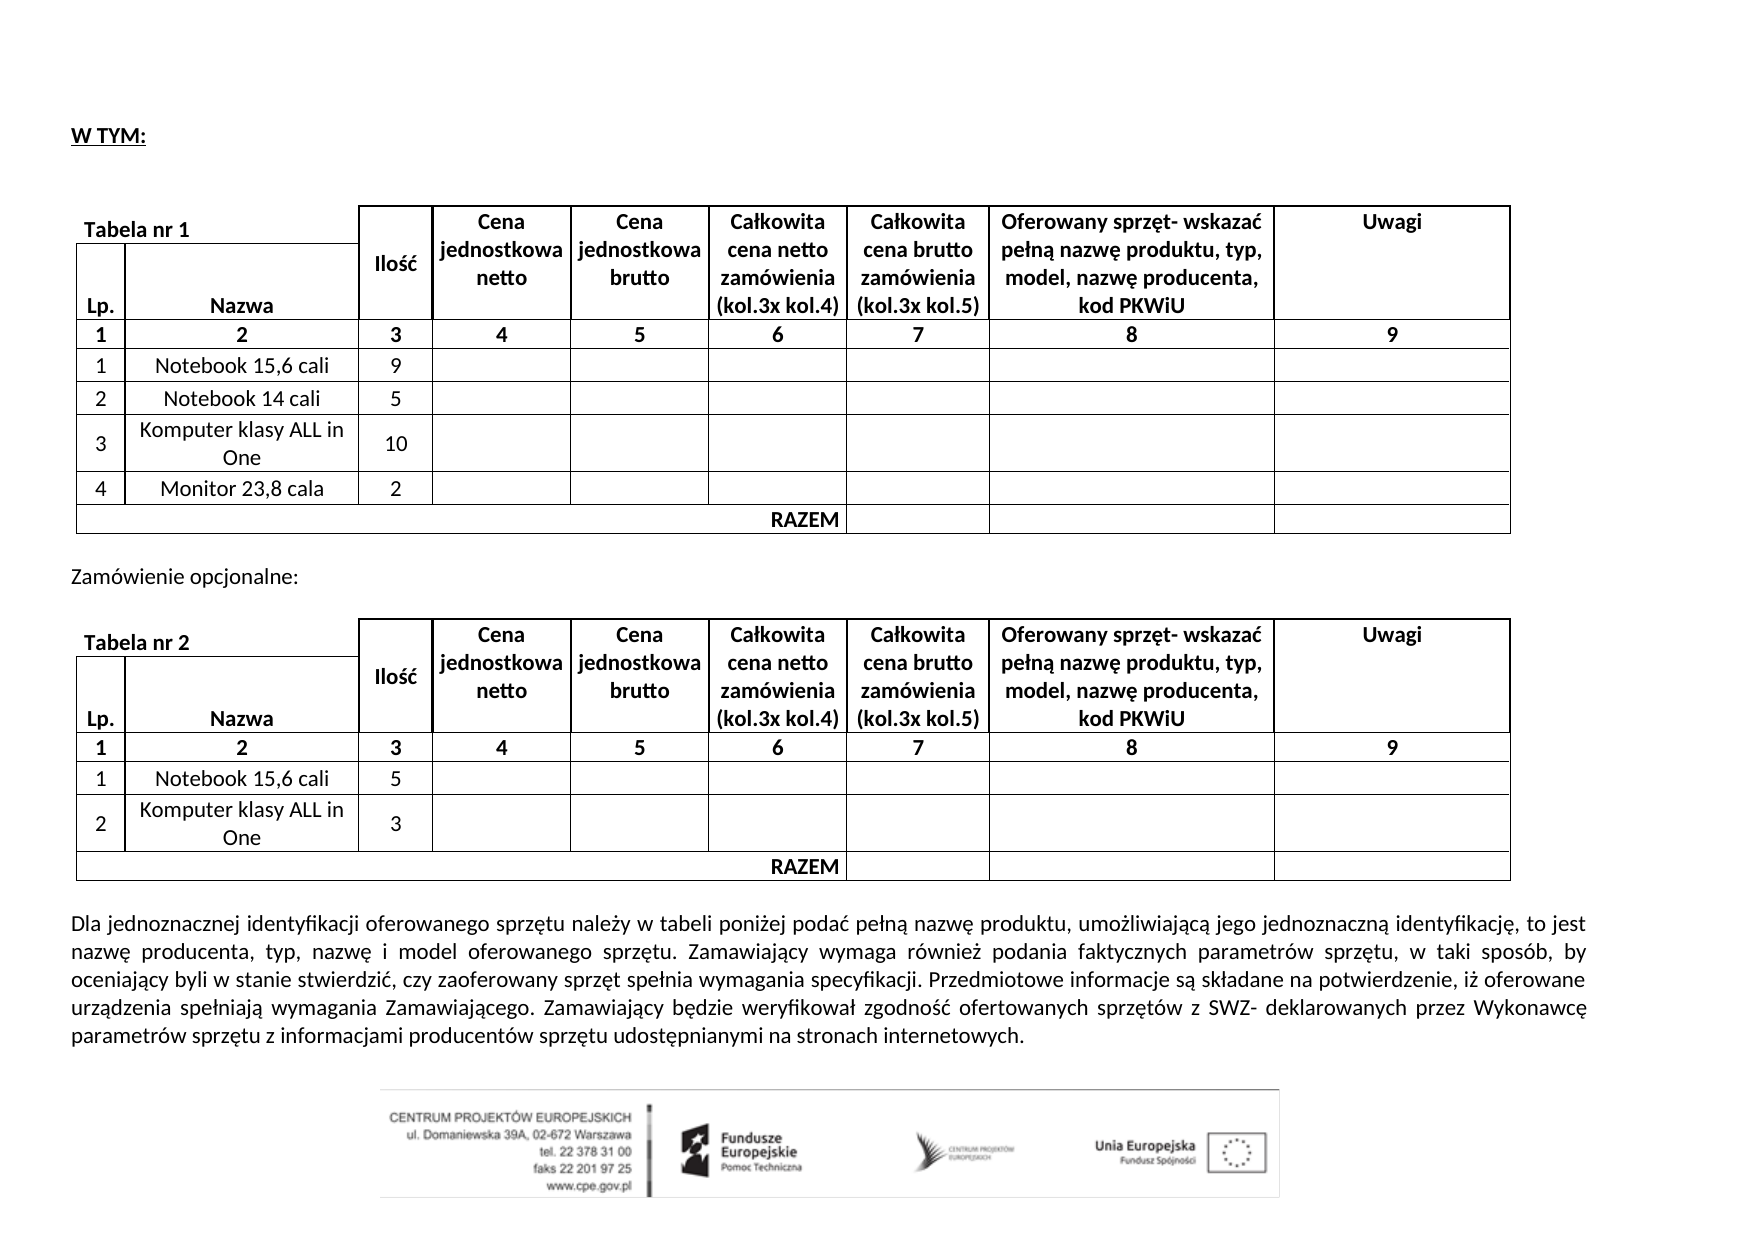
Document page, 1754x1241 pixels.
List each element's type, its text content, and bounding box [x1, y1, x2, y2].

table_cell 9 [1275, 320, 1510, 348]
table_cell 5 [359, 382, 432, 414]
table_cell [1275, 504, 1510, 533]
table_header Całkowita cena brutto zamówienia (kol.3x kol.5) [848, 207, 988, 319]
table_cell [709, 472, 846, 504]
table_cell [433, 349, 570, 381]
table_cell 2 [359, 472, 432, 504]
table_cell [847, 382, 989, 414]
table_cell [847, 472, 989, 504]
text Dla jednoznacznej identyfikacji oferowanego sprzętu należy w tabeli poniżej podać pełną nazwę produktu, umożliwiającą jego jednoznaczną identyfikację, to jest nazwę producenta, typ, nazwę i model oferowanego sprzętu. Zamawiający wymaga również podania faktycznych parametrów sprzętu, w taki sposób, by oceniający byli w stanie stwierdzić, czy zaoferowany sprzęt spełnia wymagania specyfikacji. Przedmiotowe informacje są składane na potwierdzenie, iż oferowane urządzenia spełniają wymagania Zamawiającego. Zamawiający będzie weryfikował zgodność ofertowanych sprzętów z SWZ- deklarowanych przez Wykonawcę parametrów sprzętu z informacjami producentów sprzętu udostępnianymi na stronach internetowych. [71, 909, 1589, 1049]
table_cell 7 [847, 733, 989, 761]
table_cell Lp. [77, 244, 124, 319]
table_cell 2 [126, 320, 358, 348]
table_cell 10 [359, 415, 432, 471]
table_cell 1 [77, 733, 124, 761]
table_cell 7 [847, 320, 989, 348]
table_cell [433, 762, 570, 794]
table_cell Komputer klasy ALL in One [126, 795, 358, 851]
table_header Ilość [360, 620, 431, 732]
table_cell Notebook 15,6 cali [126, 349, 358, 381]
table_cell Notebook 15,6 cali [126, 762, 358, 794]
table_cell [433, 415, 570, 471]
table_cell 8 [990, 320, 1274, 348]
table_cell [990, 349, 1274, 381]
table_cell [1275, 381, 1510, 414]
table_header Tabela nr 2 [77, 618, 358, 656]
table_cell [709, 795, 846, 851]
table_header Tabela nr 1 [77, 205, 358, 243]
table_cell [990, 505, 1274, 533]
table_cell [847, 505, 989, 533]
table_cell 4 [433, 733, 570, 761]
table_cell [571, 795, 708, 851]
table_header Cena jednostkowa netto [434, 207, 570, 319]
table_cell 9 [1275, 733, 1510, 761]
table_cell 2 [77, 795, 124, 851]
table_cell [709, 382, 846, 414]
table_header Oferowany sprzęt- wskazać pełną nazwę produktu, typ, model, nazwę producenta, kod PKWiU [990, 207, 1273, 319]
table_cell [1275, 471, 1510, 504]
table_cell [571, 415, 708, 471]
table_cell [433, 795, 570, 851]
table_cell [571, 472, 708, 504]
text Zamówienie opcjonalne: [71, 562, 1589, 590]
table_cell [709, 415, 846, 471]
table_header Cena jednostkowa brutto [572, 620, 708, 732]
table_header Oferowany sprzęt- wskazać pełną nazwę produktu, typ, model, nazwę producenta, kod PKWiU [990, 620, 1273, 732]
table_cell [1275, 348, 1510, 381]
table_header Cena jednostkowa netto [434, 620, 570, 732]
table_cell [1275, 414, 1510, 471]
table_header Całkowita cena netto zamówienia (kol.3x kol.4) [710, 620, 846, 732]
table_cell 3 [359, 320, 432, 348]
table_cell [847, 852, 989, 880]
table_cell RAZEM [77, 852, 846, 880]
table_cell 5 [571, 320, 708, 348]
table_cell 2 [77, 382, 124, 414]
table_cell [990, 852, 1274, 880]
table_cell [571, 349, 708, 381]
table_cell [571, 382, 708, 414]
table_cell [990, 762, 1274, 794]
table_cell [847, 795, 989, 851]
table_cell Lp. [77, 657, 124, 732]
table_header Ilość [360, 207, 431, 319]
table_cell Notebook 14 cali [126, 382, 358, 414]
table_cell [990, 415, 1274, 471]
table_cell 1 [77, 349, 124, 381]
table_cell [990, 795, 1274, 851]
table_cell 8 [990, 733, 1274, 761]
table_cell 2 [126, 733, 358, 761]
table_cell Komputer klasy ALL in One [126, 415, 358, 471]
table_cell [1275, 851, 1510, 880]
picture [380, 1089, 1281, 1199]
text W TYM: [71, 121, 1589, 149]
table_cell [847, 349, 989, 381]
table_cell 3 [359, 733, 432, 761]
table_cell 5 [571, 733, 708, 761]
table_cell 3 [359, 795, 432, 851]
table_cell [433, 382, 570, 414]
table_header Uwagi [1275, 620, 1509, 732]
table_cell 4 [77, 472, 124, 504]
table_header Całkowita cena brutto zamówienia (kol.3x kol.5) [848, 620, 988, 732]
table_cell [1275, 761, 1510, 794]
table_cell [847, 762, 989, 794]
table_cell Monitor 23,8 cala [126, 472, 358, 504]
table_cell Nazwa [126, 657, 358, 732]
table_cell 4 [433, 320, 570, 348]
table_cell [433, 472, 570, 504]
table_cell 6 [709, 733, 846, 761]
table_cell [990, 382, 1274, 414]
table_header Całkowita cena netto zamówienia (kol.3x kol.4) [710, 207, 846, 319]
table_header Cena jednostkowa brutto [572, 207, 708, 319]
table_cell 1 [77, 320, 124, 348]
table_cell 6 [709, 320, 846, 348]
table_cell RAZEM [77, 505, 846, 533]
table_cell [709, 349, 846, 381]
table_cell 1 [77, 762, 124, 794]
table_header Uwagi [1275, 207, 1509, 319]
table_cell 9 [359, 349, 432, 381]
table_cell [847, 415, 989, 471]
table_cell 3 [77, 415, 124, 471]
table_cell [571, 762, 708, 794]
table_cell 5 [359, 762, 432, 794]
table_cell [990, 472, 1274, 504]
table_cell [709, 762, 846, 794]
table_cell Nazwa [126, 244, 358, 319]
table_cell [1275, 794, 1510, 851]
